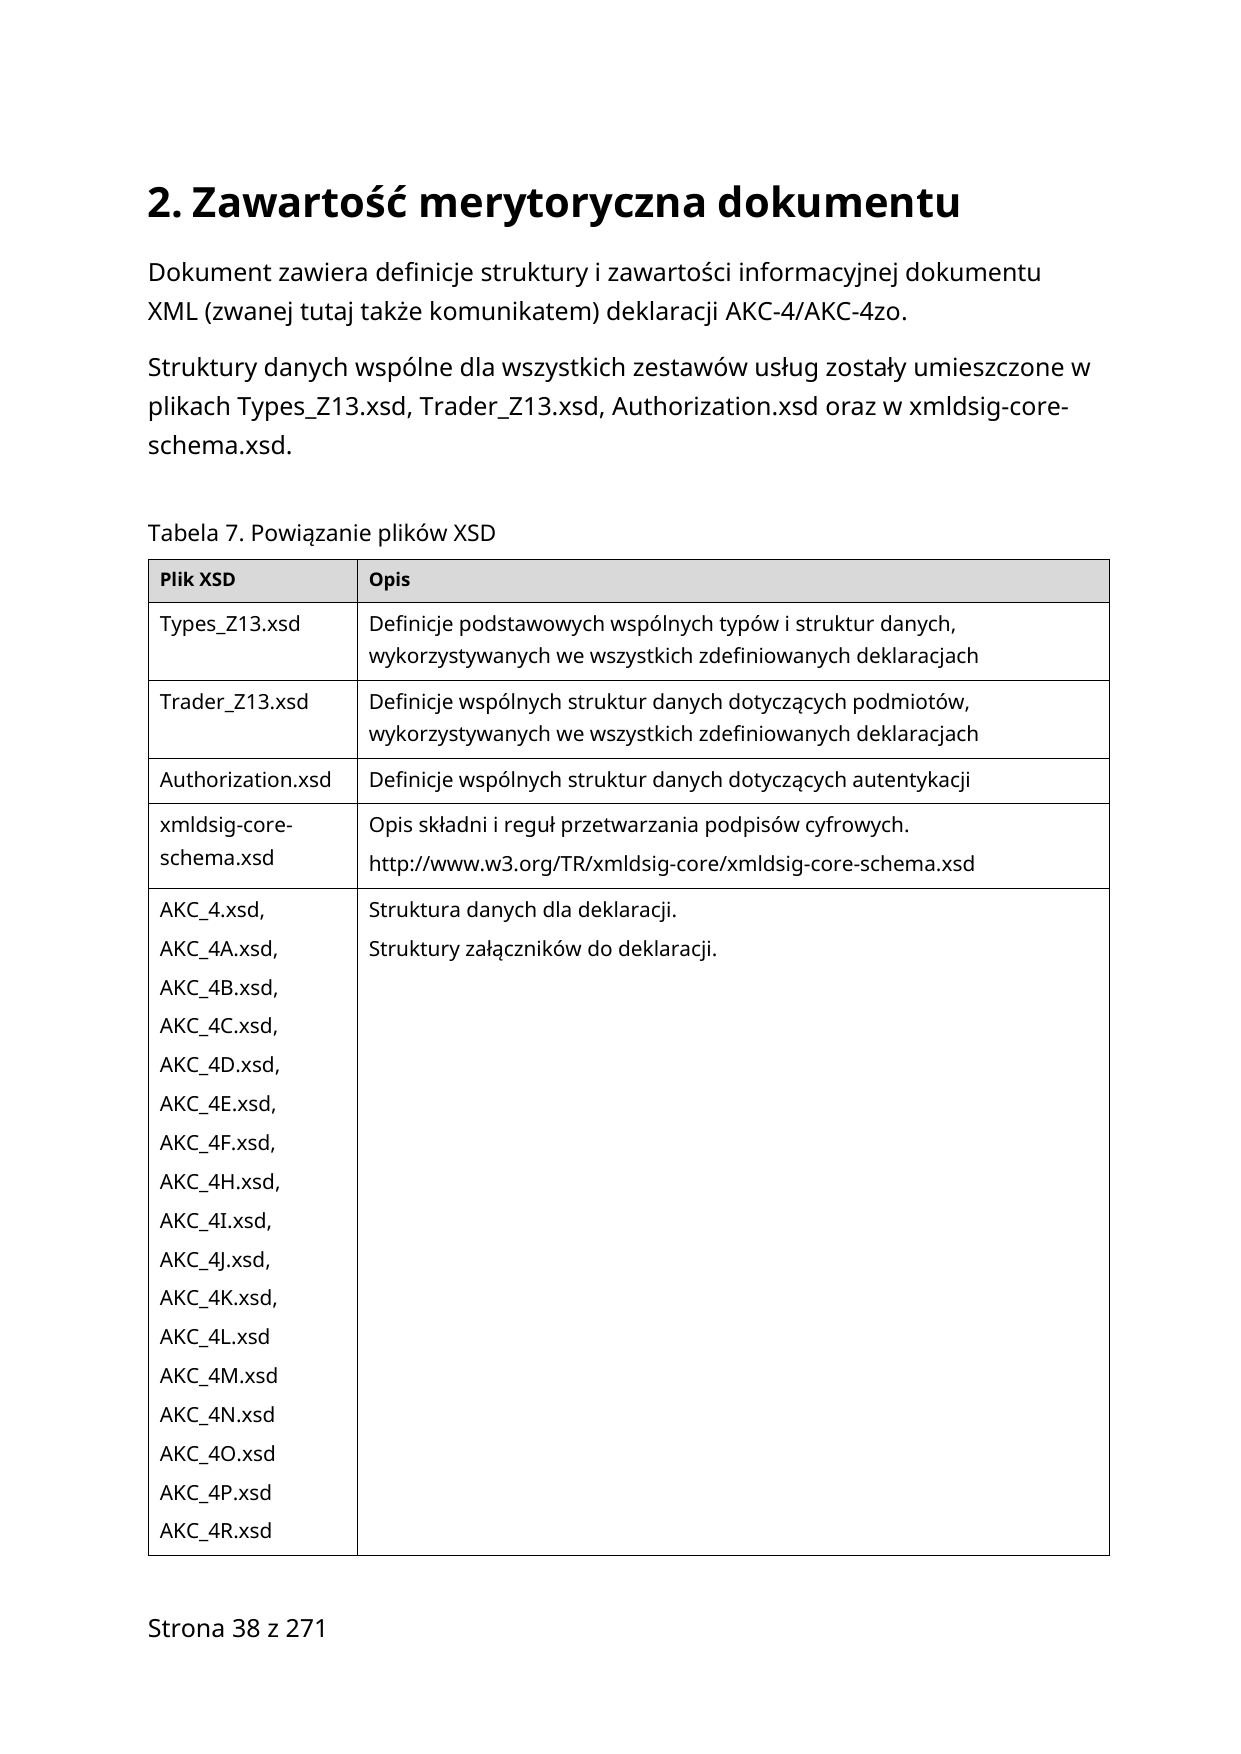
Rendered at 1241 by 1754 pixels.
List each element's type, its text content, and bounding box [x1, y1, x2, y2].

table_cell xmldsig-core-schema.xsd [149, 804, 357, 888]
text Dokument zawiera definicje struktury i zawartości informacyjnej dokumentu XML (zwanej tutaj także komunikatem) deklaracji AKC-4/AKC-4zo. [148, 254, 1092, 328]
table_cell Struktura danych dla deklaracji. Struktury załączników do deklaracji. [358, 889, 1109, 1555]
table_cell Definicje podstawowych wspólnych typów i struktur danych, wykorzystywanych we wszystkich zdefiniowanych deklaracjach [358, 603, 1109, 680]
table_header Opis [358, 560, 1109, 602]
table_cell Opis składni i reguł przetwarzania podpisów cyfrowych. http://www.w3.org/TR/xmldsig-core/xmldsig-core-schema.xsd [358, 804, 1109, 888]
table_header Plik XSD [149, 560, 357, 602]
table_cell Authorization.xsd [149, 759, 357, 803]
table_cell Definicje wspólnych struktur danych dotyczących autentykacji [358, 759, 1109, 803]
table_cell Trader_Z13.xsd [149, 681, 357, 758]
text Struktury danych wspólne dla wszystkich zestawów usług zostały umieszczone w plikach Types_Z13.xsd, Trader_Z13.xsd, Authorization.xsd oraz w xmldsig-core-schema.xsd. [148, 349, 1092, 462]
table_cell AKC_4.xsd, AKC_4A.xsd, AKC_4B.xsd, AKC_4C.xsd, AKC_4D.xsd, AKC_4E.xsd, AKC_4F.xsd, AKC_4H.xsd, AKC_4I.xsd, AKC_4J.xsd, AKC_4K.xsd, AKC_4L.xsd AKC_4M.xsd AKC_4N.xsd AKC_4O.xsd AKC_4P.xsd AKC_4R.xsd [149, 889, 357, 1555]
subtitle Zawartość merytoryczna dokumentu [148, 173, 1092, 229]
table_cell Types_Z13.xsd [149, 603, 357, 680]
table_cell Definicje wspólnych struktur danych dotyczących podmiotów, wykorzystywanych we wszystkich zdefiniowanych deklaracjach [358, 681, 1109, 758]
